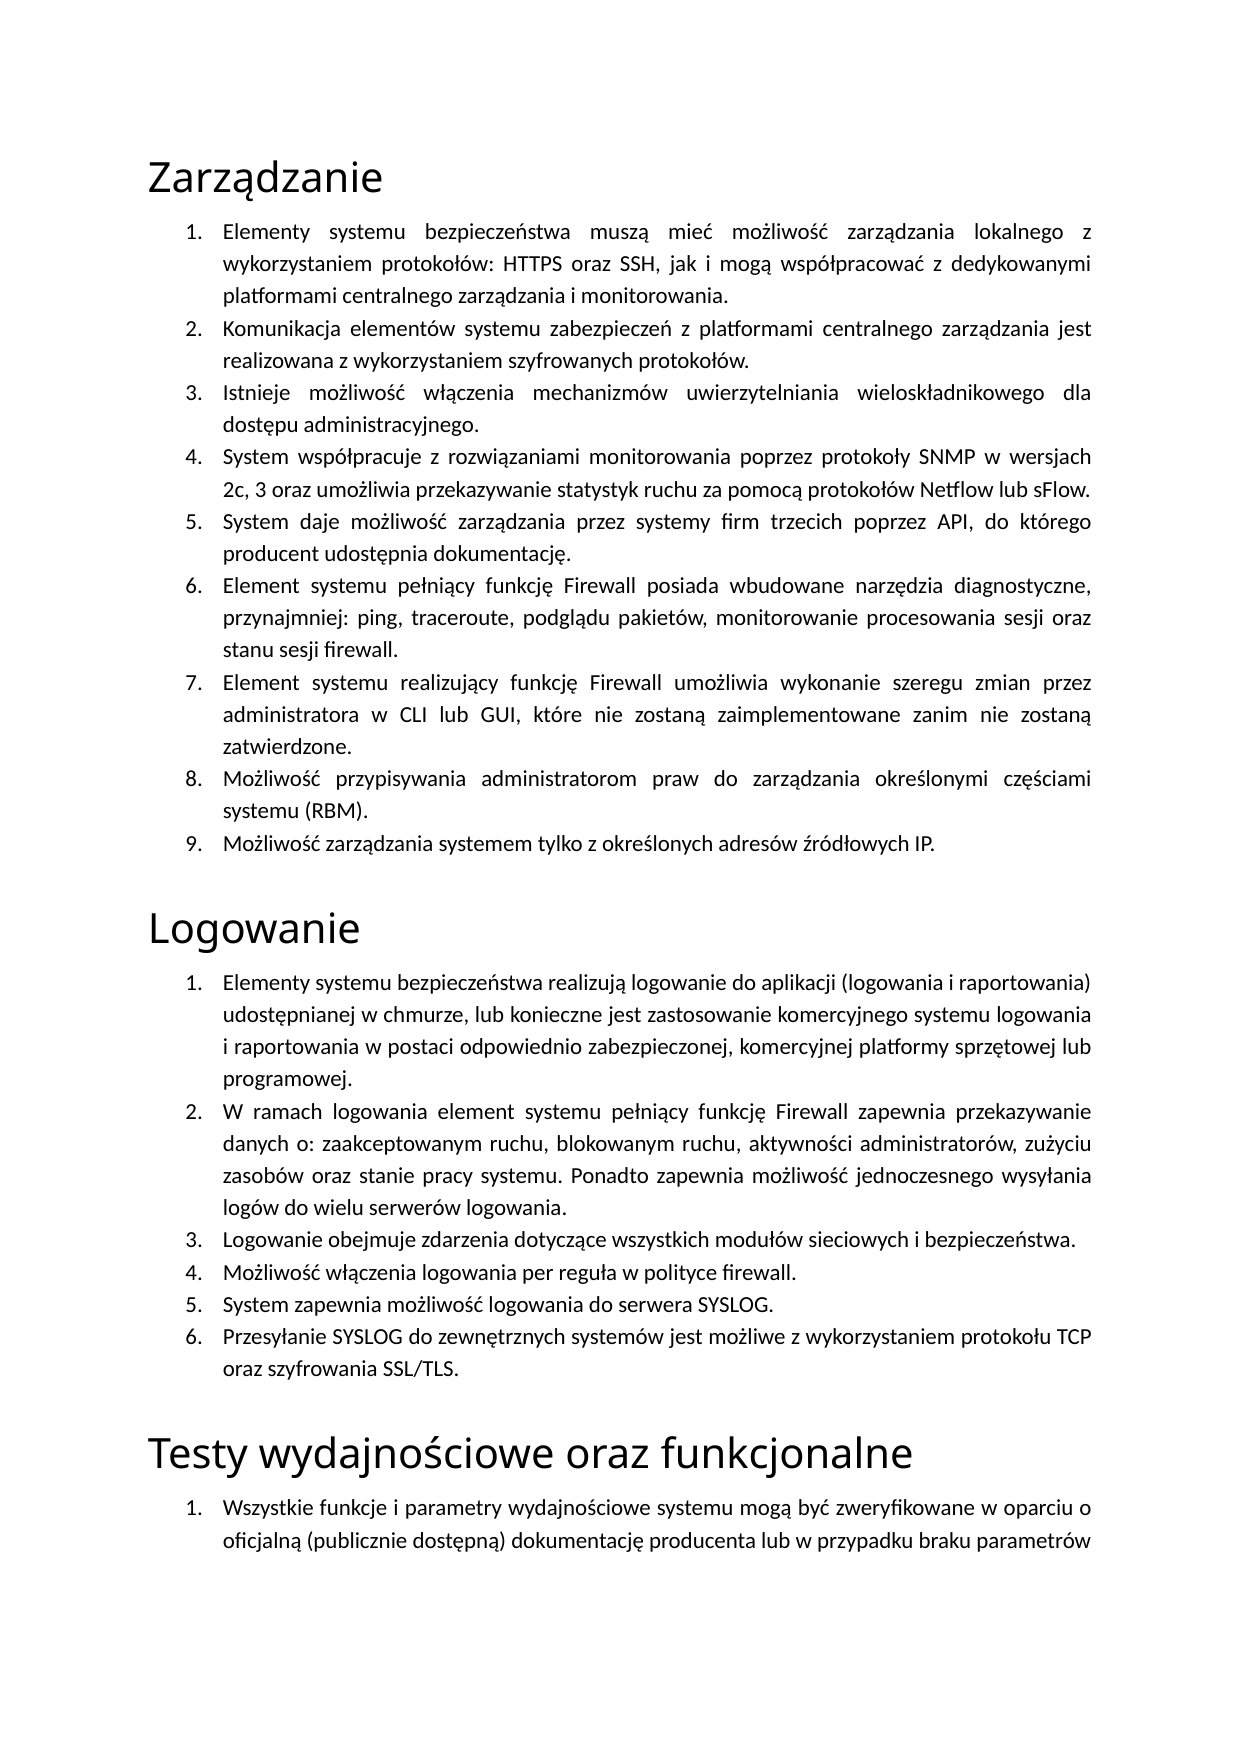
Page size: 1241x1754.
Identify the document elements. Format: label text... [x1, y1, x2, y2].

list Możliwość przypisywania administratorom praw do zarządzania określonymi częściami systemu (RBM). [185, 764, 1093, 824]
list Elementy systemu bezpieczeństwa muszą mieć możliwość zarządzania lokalnego z wykorzystaniem protokołów: HTTPS oraz SSH, jak i mogą współpracować z dedykowanymi platformami centralnego zarządzania i monitorowania. [185, 217, 1093, 309]
list Przesyłanie SYSLOG do zewnętrznych systemów jest możliwe z wykorzystaniem protokołu TCP oraz szyfrowania SSL/TLS. [185, 1322, 1093, 1382]
list Element systemu realizujący funkcję Firewall umożliwia wykonanie szeregu zmian przez administratora w CLI lub GUI, które nie zostaną zaimplementowane zanim nie zostaną zatwierdzone. [185, 668, 1093, 760]
list Istnieje możliwość włączenia mechanizmów uwierzytelniania wieloskładnikowego dla dostępu administracyjnego. [185, 378, 1093, 438]
list Możliwość zarządzania systemem tylko z określonych adresów źródłowych IP. [185, 829, 1093, 857]
list Elementy systemu bezpieczeństwa realizują logowanie do aplikacji (logowania i raportowania) udostępnianej w chmurze, lub konieczne jest zastosowanie komercyjnego systemu logowania i raportowania w postaci odpowiednio zabezpieczonej, komercyjnej platformy sprzętowej lub programowej. [185, 968, 1093, 1093]
subtitle Zarządzanie [148, 148, 1093, 204]
list System współpracuje z rozwiązaniami monitorowania poprzez protokoły SNMP w wersjach 2c, 3 oraz umożliwia przekazywanie statystyk ruchu za pomocą protokołów Netflow lub sFlow. [185, 442, 1093, 503]
list Logowanie obejmuje zdarzenia dotyczące wszystkich modułów sieciowych i bezpieczeństwa. [185, 1226, 1093, 1253]
list Element systemu pełniący funkcję Firewall posiada wbudowane narzędzia diagnostyczne, przynajmniej: ping, traceroute, podglądu pakietów, monitorowanie procesowania sesji oraz stanu sesji firewall. [185, 571, 1093, 664]
subtitle Testy wydajnościowe oraz funkcjonalne [148, 1424, 1093, 1481]
list W ramach logowania element systemu pełniący funkcję Firewall zapewnia przekazywanie danych o: zaakceptowanym ruchu, blokowanym ruchu, aktywności administratorów, zużyciu zasobów oraz stanie pracy systemu. Ponadto zapewnia możliwość jednoczesnego wysyłania logów do wielu serwerów logowania. [185, 1097, 1093, 1221]
list Komunikacja elementów systemu zabezpieczeń z platformami centralnego zarządzania jest realizowana z wykorzystaniem szyfrowanych protokołów. [185, 314, 1093, 374]
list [185, 1493, 1093, 1554]
subtitle Logowanie [148, 898, 1093, 955]
list System daje możliwość zarządzania przez systemy firm trzecich poprzez API, do którego producent udostępnia dokumentację. [185, 507, 1093, 567]
list Możliwość włączenia logowania per reguła w polityce firewall. [185, 1258, 1093, 1286]
list System zapewnia możliwość logowania do serwera SYSLOG. [185, 1290, 1093, 1318]
